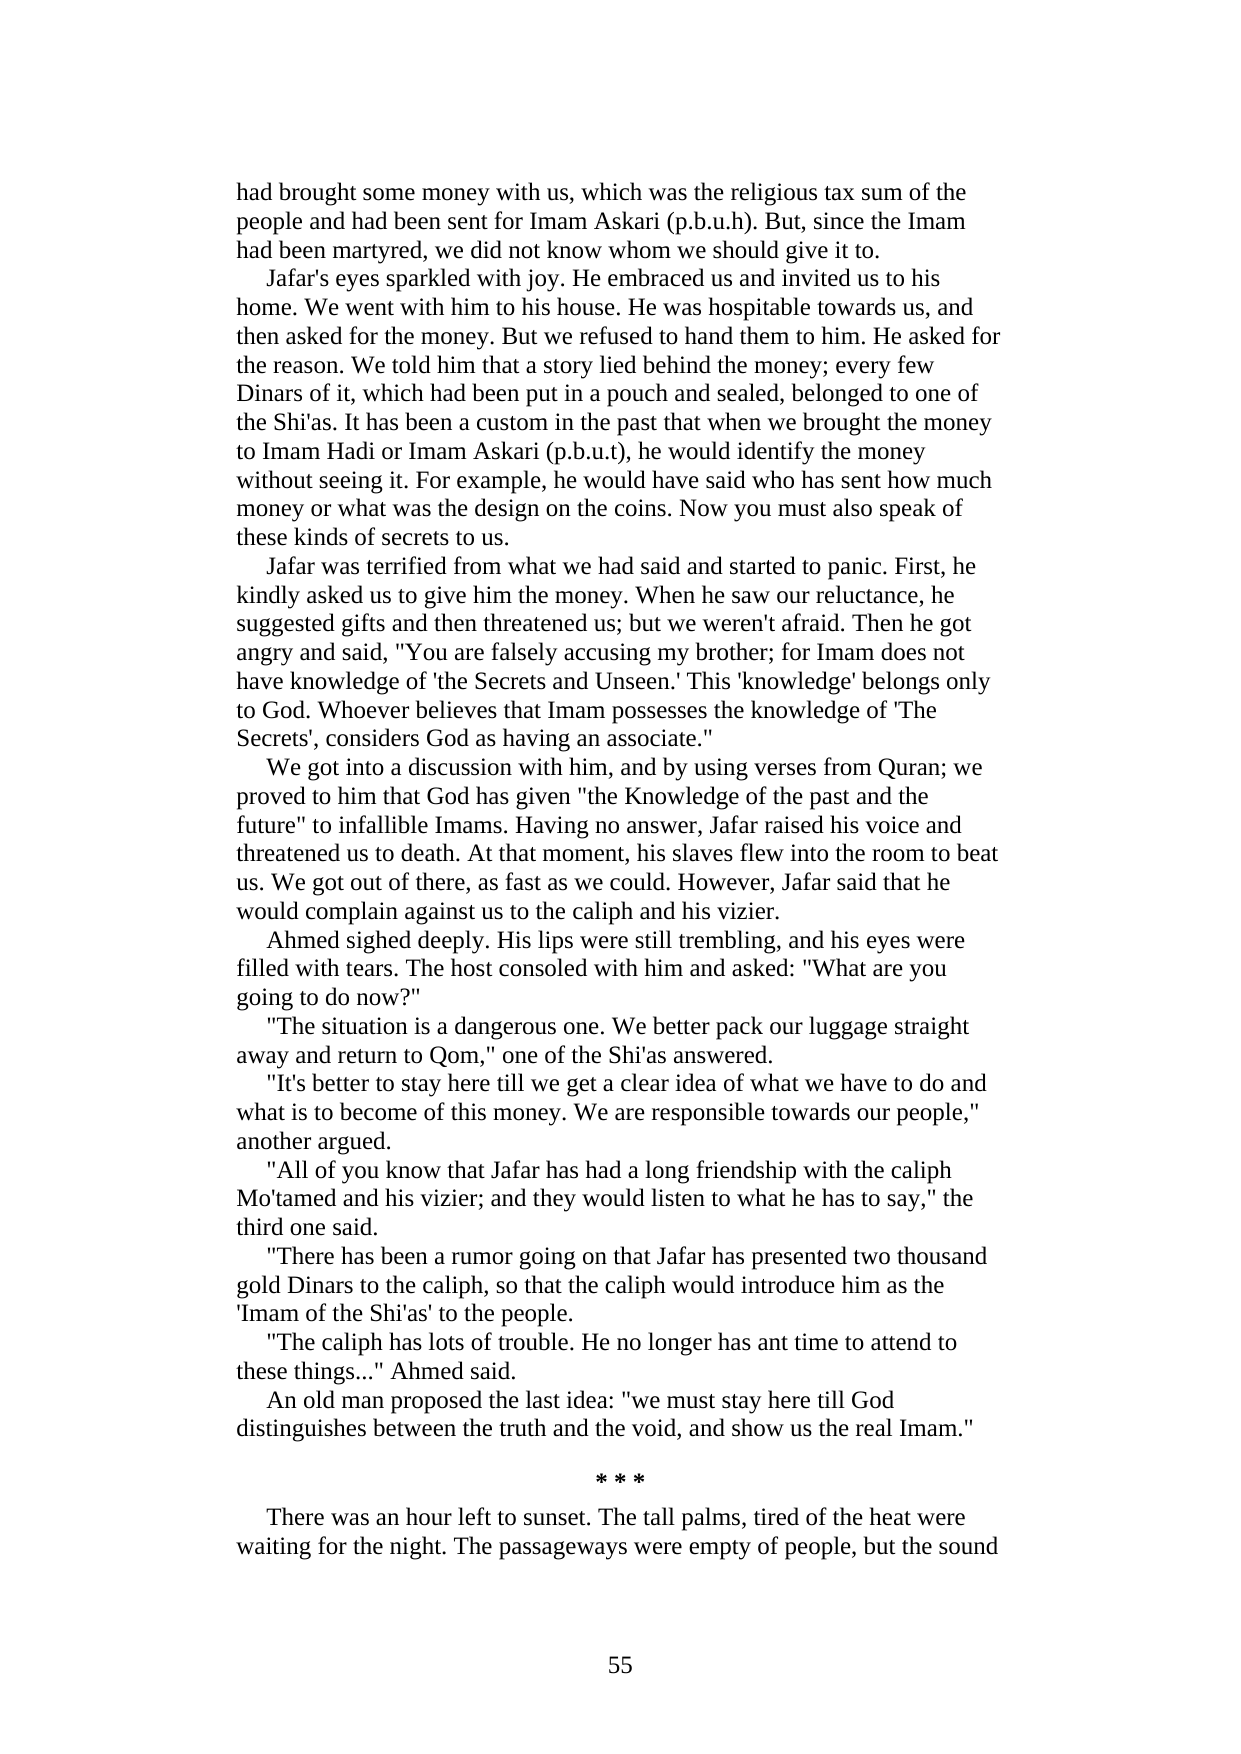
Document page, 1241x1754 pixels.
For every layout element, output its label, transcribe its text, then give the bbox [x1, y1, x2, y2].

text "All of you know that Jafar has had a long friendship with the caliph Mo'tamed and his vizier; and they would listen to what he has to say," the third one said. [236, 1155, 1004, 1241]
text "There has been a rumor going on that Jafar has presented two thousand gold Dinars to the caliph, so that the caliph would introduce him as the 'Imam of the Shi'as' to the people. [236, 1241, 1004, 1327]
text * * * [236, 1467, 1004, 1496]
text "The situation is a dangerous one. We better pack our luggage straight away and return to Qom," one of the Shi'as answered. [236, 1011, 1004, 1068]
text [236, 177, 1004, 263]
text "The caliph has lots of trouble. He no longer has ant time to attend to these things..." Ahmed said. [236, 1327, 1004, 1385]
text "It's better to stay here till we get a clear idea of what we have to do and what is to become of this money. We are responsible towards our people," another argued. [236, 1068, 1004, 1155]
text Ahmed sighed deeply. His lips were still trembling, and his eyes were filled with tears. The host consoled with him and asked: "What are you going to do now?" [236, 925, 1004, 1011]
text Jafar's eyes sparkled with joy. He embraced us and invited us to his home. We went with him to his house. He was hospitable towards us, and then asked for the money. But we refused to hand them to him. He asked for the reason. We told him that a story lied behind the money; every few Dinars of it, which had been put in a pouch and sealed, belonged to one of the Shi'as. It has been a custom in the past that when we brought the money to Imam Hadi or Imam Askari (p.b.u.t), he would identify the money without seeing it. For example, he would have said who has sent how much money or what was the design on the coins. Now you must also speak of these kinds of secrets to us. [236, 263, 1004, 551]
text Jafar was terrified from what we had said and started to panic. First, he kindly asked us to give him the money. When he saw our reluctance, he suggested gifts and then threatened us; but we weren't afraid. Then he got angry and said, "You are falsely accusing my brother; for Imam does not have knowledge of 'the Secrets and Unseen.' This 'knowledge' belongs only to God. Whoever believes that Imam possesses the knowledge of 'The Secrets', considers God as having an associate." [236, 551, 1004, 752]
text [236, 1502, 1004, 1560]
text An old man proposed the last idea: "we must stay here till God distinguishes between the truth and the void, and show us the real Imam." [236, 1385, 1004, 1442]
text We got into a discussion with him, and by using verses from Quran; we proved to him that God has given "the Knowledge of the past and the future" to infallible Imams. Having no answer, Jafar raised his voice and threatened us to death. At that moment, his slaves flew into the room to beat us. We got out of there, as fast as we could. However, Jafar said that he would complain against us to the caliph and his vizier. [236, 752, 1004, 925]
